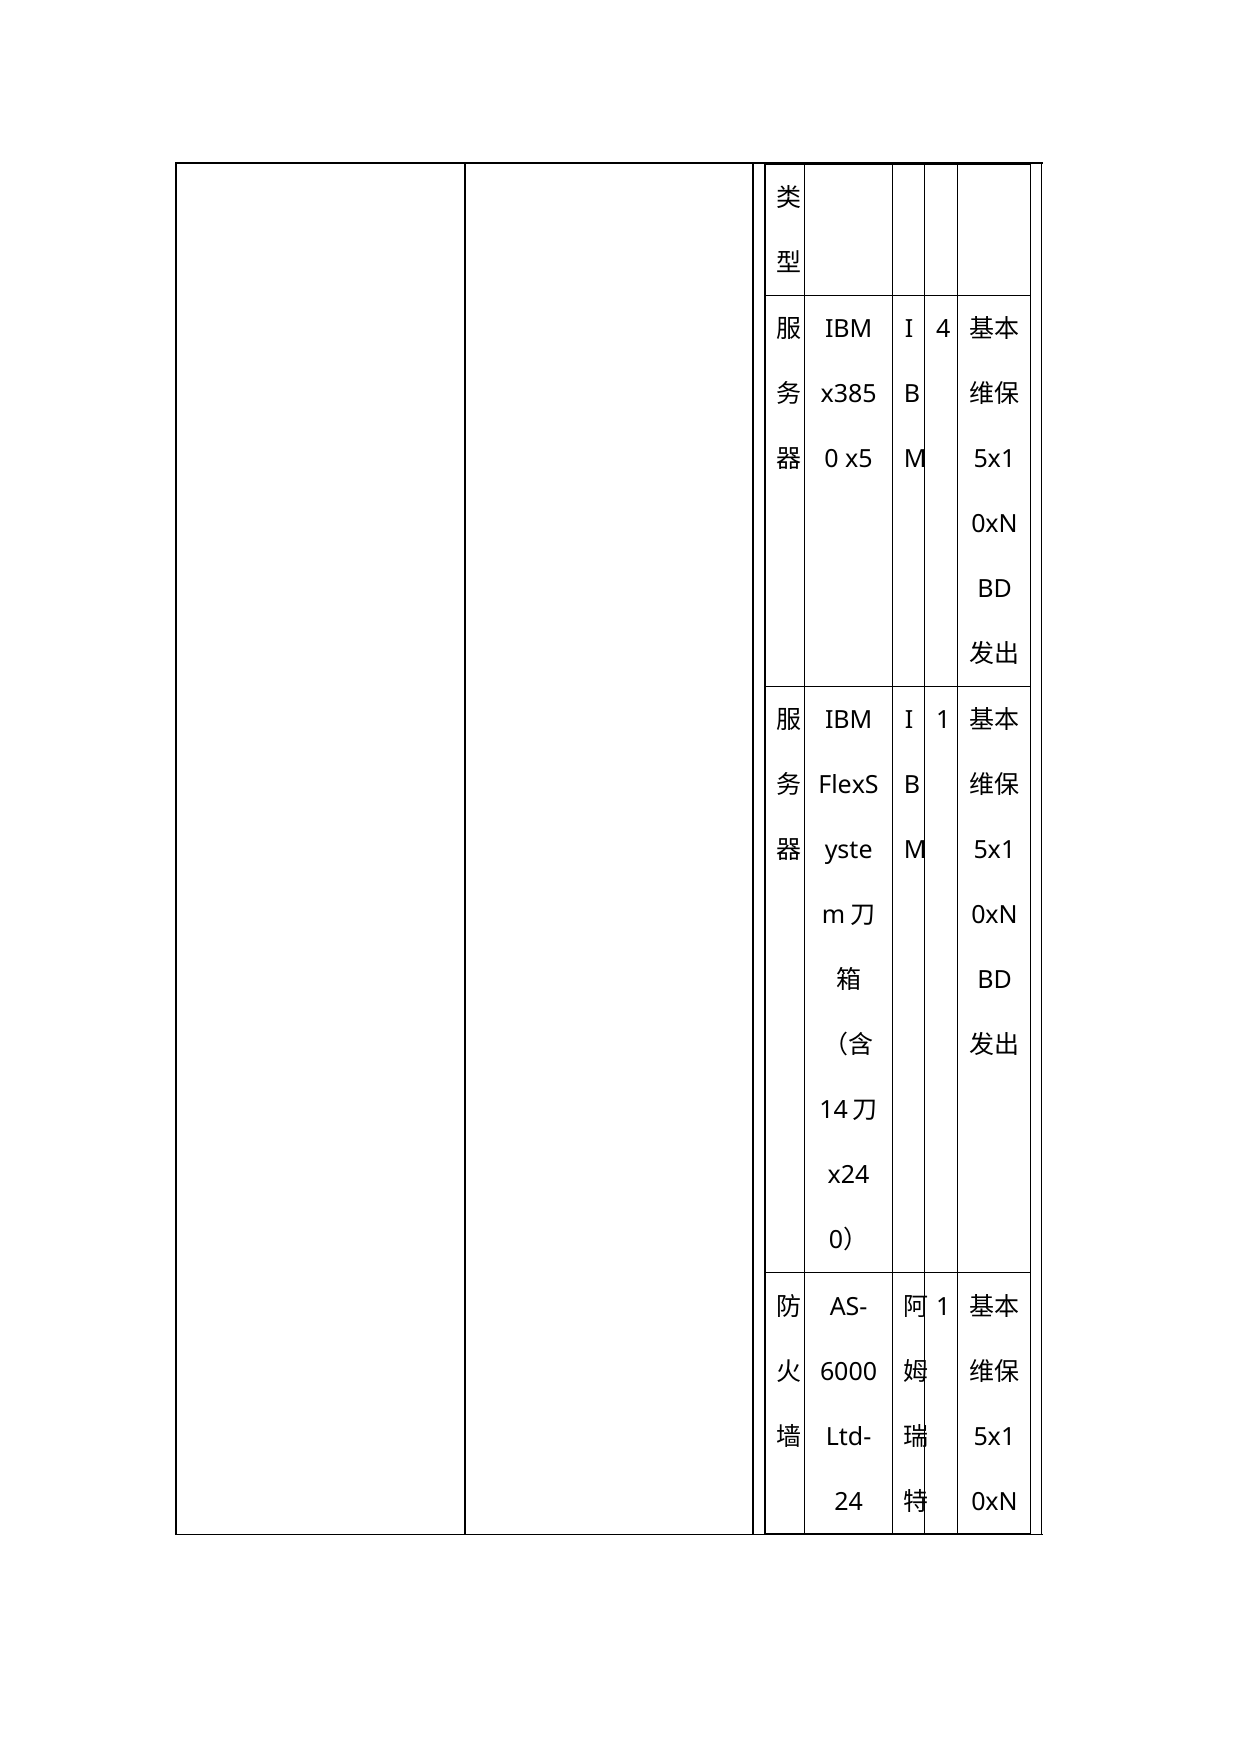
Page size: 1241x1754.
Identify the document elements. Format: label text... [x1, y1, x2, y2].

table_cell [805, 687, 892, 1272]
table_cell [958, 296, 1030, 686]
table_cell [466, 164, 752, 1534]
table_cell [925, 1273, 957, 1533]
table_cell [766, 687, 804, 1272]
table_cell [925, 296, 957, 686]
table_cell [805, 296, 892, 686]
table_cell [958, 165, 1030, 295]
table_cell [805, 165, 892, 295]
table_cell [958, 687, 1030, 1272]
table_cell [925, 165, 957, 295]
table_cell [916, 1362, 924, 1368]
table_cell 1 [177, 164, 464, 1534]
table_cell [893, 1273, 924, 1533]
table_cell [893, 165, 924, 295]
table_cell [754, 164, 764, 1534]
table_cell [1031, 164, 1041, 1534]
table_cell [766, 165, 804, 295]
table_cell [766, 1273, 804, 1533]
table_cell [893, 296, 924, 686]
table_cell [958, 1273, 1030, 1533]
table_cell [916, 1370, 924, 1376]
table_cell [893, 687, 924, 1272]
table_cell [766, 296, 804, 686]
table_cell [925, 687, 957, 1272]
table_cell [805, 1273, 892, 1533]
